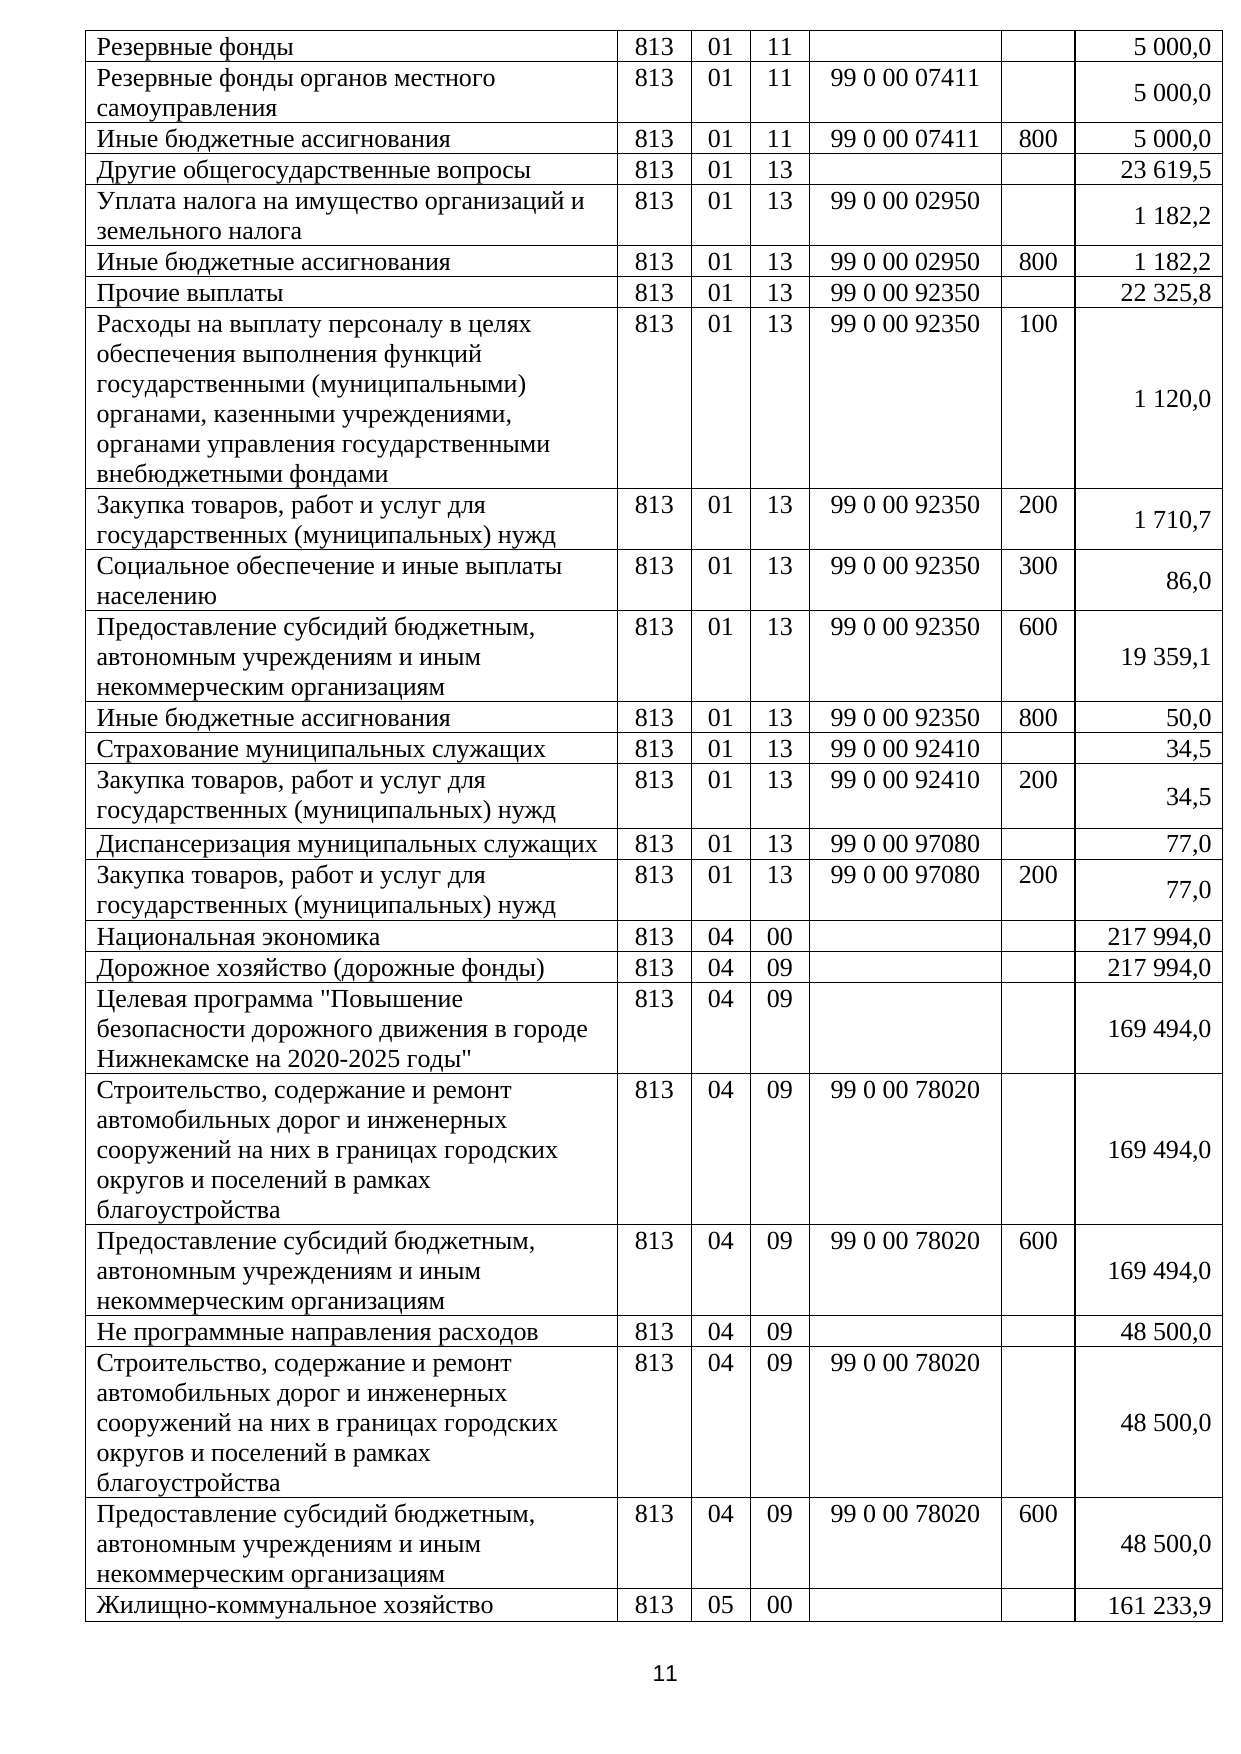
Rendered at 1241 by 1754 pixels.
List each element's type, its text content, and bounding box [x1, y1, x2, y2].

table_cell [810, 154, 1001, 184]
table_cell [1002, 1074, 1074, 1224]
table_cell 813 [618, 1225, 691, 1315]
table_cell 169 494,0 [1076, 1225, 1222, 1315]
table_cell 813 [618, 154, 691, 184]
table_cell 813 [618, 829, 691, 858]
table_cell Расходы на выплату персоналу в целях обеспечения выполнения функций государственными (муниципальными) органами, казенными учреждениями, органами управления государственными внебюджетными фондами [86, 308, 617, 488]
table_cell 11 [751, 123, 809, 153]
table_cell 200 [1002, 764, 1074, 827]
table_cell Закупка товаров, работ и услуг для государственных (муниципальных) нужд [86, 860, 617, 919]
table_cell 04 [692, 983, 750, 1073]
table_cell 813 [618, 62, 691, 122]
table_cell 13 [751, 733, 809, 763]
table_cell 100 [1002, 308, 1074, 488]
table_cell Закупка товаров, работ и услуг для государственных (муниципальных) нужд [86, 489, 617, 549]
table_cell 99 0 00 92410 [810, 764, 1001, 827]
table_cell 800 [1002, 123, 1074, 153]
table_cell 04 [692, 921, 750, 951]
table_cell [1002, 62, 1074, 122]
table_cell 01 [692, 31, 750, 61]
table_cell 01 [692, 829, 750, 858]
table_cell 04 [692, 952, 750, 982]
table_cell 5 000,0 [1076, 31, 1222, 61]
table_cell 5 000,0 [1076, 123, 1222, 153]
table_cell [1002, 31, 1074, 61]
table_cell 48 500,0 [1076, 1347, 1222, 1497]
table_cell [1002, 185, 1074, 245]
table_cell [1002, 154, 1074, 184]
table_cell 01 [692, 62, 750, 122]
table_cell [810, 921, 1001, 951]
table_cell [1002, 1589, 1074, 1621]
table_cell 99 0 00 97080 [810, 860, 1001, 919]
table_cell 01 [692, 154, 750, 184]
table_cell 01 [692, 308, 750, 488]
table_cell Диспансеризация муниципальных служащих [86, 829, 617, 858]
table_cell 01 [692, 550, 750, 610]
table_cell 813 [618, 277, 691, 307]
table_cell 34,5 [1076, 764, 1222, 827]
table_cell 04 [692, 1498, 750, 1588]
table_cell [1002, 277, 1074, 307]
table_cell 01 [692, 123, 750, 153]
table_cell 01 [692, 764, 750, 827]
table_cell Иные бюджетные ассигнования [86, 702, 617, 732]
table_cell 99 0 00 92350 [810, 489, 1001, 549]
table_cell 34,5 [1076, 733, 1222, 763]
table_cell 01 [692, 246, 750, 276]
table_cell 99 0 00 02950 [810, 246, 1001, 276]
table_cell 09 [751, 1316, 809, 1346]
table_cell 813 [618, 921, 691, 951]
table_cell [1002, 733, 1074, 763]
table_cell 99 0 00 78020 [810, 1347, 1001, 1497]
table_cell 01 [692, 733, 750, 763]
table_cell 00 [751, 1589, 809, 1621]
table_cell Жилищно-коммунальное хозяйство [86, 1589, 617, 1621]
table_cell Строительство, содержание и ремонт автомобильных дорог и инженерных сооружений на них в границах городских округов и поселений в рамках благоустройства [86, 1347, 617, 1497]
table_cell 99 0 00 78020 [810, 1074, 1001, 1224]
table_cell 22 325,8 [1076, 277, 1222, 307]
table_cell 04 [692, 1225, 750, 1315]
table_cell 99 0 00 02950 [810, 185, 1001, 245]
table_cell 99 0 00 92350 [810, 308, 1001, 488]
table_cell Иные бюджетные ассигнования [86, 123, 617, 153]
table_cell 813 [618, 1074, 691, 1224]
table_cell Страхование муниципальных служащих [86, 733, 617, 763]
table_cell 169 494,0 [1076, 983, 1222, 1073]
table_cell 09 [751, 1347, 809, 1497]
table_cell 813 [618, 489, 691, 549]
table_cell 1 120,0 [1076, 308, 1222, 488]
table_cell Другие общегосударственные вопросы [86, 154, 617, 184]
table_cell 01 [692, 702, 750, 732]
table_cell 99 0 00 07411 [810, 123, 1001, 153]
table_cell 1 182,2 [1076, 246, 1222, 276]
table_cell [1002, 1347, 1074, 1497]
table_cell 19 359,1 [1076, 611, 1222, 701]
table_cell 04 [692, 1347, 750, 1497]
table_cell Закупка товаров, работ и услуг для государственных (муниципальных) нужд [86, 764, 617, 827]
table_cell 161 233,9 [1076, 1589, 1222, 1621]
table_cell 13 [751, 185, 809, 245]
table_cell Резервные фонды [86, 31, 617, 61]
table_cell 813 [618, 1347, 691, 1497]
table_cell 813 [618, 246, 691, 276]
table_cell 13 [751, 550, 809, 610]
table_cell 813 [618, 123, 691, 153]
table_cell 813 [618, 764, 691, 827]
table_cell 13 [751, 246, 809, 276]
table_cell 77,0 [1076, 860, 1222, 919]
table_cell 800 [1002, 702, 1074, 732]
table_cell 11 [751, 62, 809, 122]
table_cell 13 [751, 154, 809, 184]
table_cell 99 0 00 92350 [810, 550, 1001, 610]
table_cell 77,0 [1076, 829, 1222, 858]
table_cell [1002, 829, 1074, 858]
table_cell 99 0 00 92350 [810, 702, 1001, 732]
table_cell Дорожное хозяйство (дорожные фонды) [86, 952, 617, 982]
table_cell 600 [1002, 1225, 1074, 1315]
table_cell 04 [692, 1074, 750, 1224]
table_cell 86,0 [1076, 550, 1222, 610]
table_cell 48 500,0 [1076, 1498, 1222, 1588]
table_cell 01 [692, 611, 750, 701]
table_cell [1002, 1316, 1074, 1346]
table_cell Предоставление субсидий бюджетным, автономным учреждениям и иным некоммерческим организациям [86, 1498, 617, 1588]
table_cell [810, 1316, 1001, 1346]
table_cell 813 [618, 611, 691, 701]
table_cell 00 [751, 921, 809, 951]
table_cell 13 [751, 702, 809, 732]
table_cell Строительство, содержание и ремонт автомобильных дорог и инженерных сооружений на них в границах городских округов и поселений в рамках благоустройства [86, 1074, 617, 1224]
table_cell 99 0 00 92410 [810, 733, 1001, 763]
table_cell 1 182,2 [1076, 185, 1222, 245]
table_cell 09 [751, 983, 809, 1073]
table_cell 813 [618, 952, 691, 982]
table_cell 813 [618, 185, 691, 245]
table_cell 13 [751, 860, 809, 919]
table_cell 813 [618, 983, 691, 1073]
table_cell 99 0 00 07411 [810, 62, 1001, 122]
table_cell 169 494,0 [1076, 1074, 1222, 1224]
table_cell [810, 31, 1001, 61]
table_cell [810, 952, 1001, 982]
table_cell 5 000,0 [1076, 62, 1222, 122]
table_cell [810, 1589, 1001, 1621]
table_cell 813 [618, 733, 691, 763]
table_cell Уплата налога на имущество организаций и земельного налога [86, 185, 617, 245]
table_cell 813 [618, 1498, 691, 1588]
table_cell 300 [1002, 550, 1074, 610]
table_cell 01 [692, 860, 750, 919]
table_cell 813 [618, 860, 691, 919]
table_cell 1 710,7 [1076, 489, 1222, 549]
table_cell Социальное обеспечение и иные выплаты населению [86, 550, 617, 610]
table_cell 13 [751, 829, 809, 858]
table_cell 99 0 00 92350 [810, 611, 1001, 701]
table_cell Прочие выплаты [86, 277, 617, 307]
table_cell 99 0 00 78020 [810, 1498, 1001, 1588]
table_cell 813 [618, 308, 691, 488]
table_cell 01 [692, 489, 750, 549]
table_cell 99 0 00 78020 [810, 1225, 1001, 1315]
table_cell 813 [618, 702, 691, 732]
table_cell Иные бюджетные ассигнования [86, 246, 617, 276]
table_cell 13 [751, 277, 809, 307]
table_cell 600 [1002, 1498, 1074, 1588]
table_cell 23 619,5 [1076, 154, 1222, 184]
table_cell 600 [1002, 611, 1074, 701]
table_cell [1002, 983, 1074, 1073]
table_cell 05 [692, 1589, 750, 1621]
table_cell [1002, 921, 1074, 951]
table_cell 48 500,0 [1076, 1316, 1222, 1346]
table_cell 813 [618, 550, 691, 610]
table_cell 09 [751, 1225, 809, 1315]
table_cell Предоставление субсидий бюджетным, автономным учреждениям и иным некоммерческим организациям [86, 1225, 617, 1315]
table_cell Предоставление субсидий бюджетным, автономным учреждениям и иным некоммерческим организациям [86, 611, 617, 701]
table_cell 813 [618, 1589, 691, 1621]
table_cell 13 [751, 611, 809, 701]
table_cell 01 [692, 277, 750, 307]
table_cell [1002, 952, 1074, 982]
table_cell 813 [618, 31, 691, 61]
table_cell 09 [751, 952, 809, 982]
table_cell Не программные направления расходов [86, 1316, 617, 1346]
table_cell 50,0 [1076, 702, 1222, 732]
table_cell 200 [1002, 860, 1074, 919]
table_cell Резервные фонды органов местного самоуправления [86, 62, 617, 122]
table_cell 813 [618, 1316, 691, 1346]
table_cell 09 [751, 1498, 809, 1588]
table_cell 09 [751, 1074, 809, 1224]
table_cell [810, 983, 1001, 1073]
table_cell 99 0 00 92350 [810, 277, 1001, 307]
table_cell 04 [692, 1316, 750, 1346]
table_cell 800 [1002, 246, 1074, 276]
table_cell 01 [692, 185, 750, 245]
table_cell 99 0 00 97080 [810, 829, 1001, 858]
table_cell Целевая программа "Повышение безопасности дорожного движения в городе Нижнекамске на 2020-2025 годы" [86, 983, 617, 1073]
table_cell 13 [751, 308, 809, 488]
table_cell 217 994,0 [1076, 921, 1222, 951]
table_cell 13 [751, 489, 809, 549]
table_cell 200 [1002, 489, 1074, 549]
table_cell 11 [751, 31, 809, 61]
table_cell 217 994,0 [1076, 952, 1222, 982]
table_cell Национальная экономика [86, 921, 617, 951]
table_cell 13 [751, 764, 809, 827]
